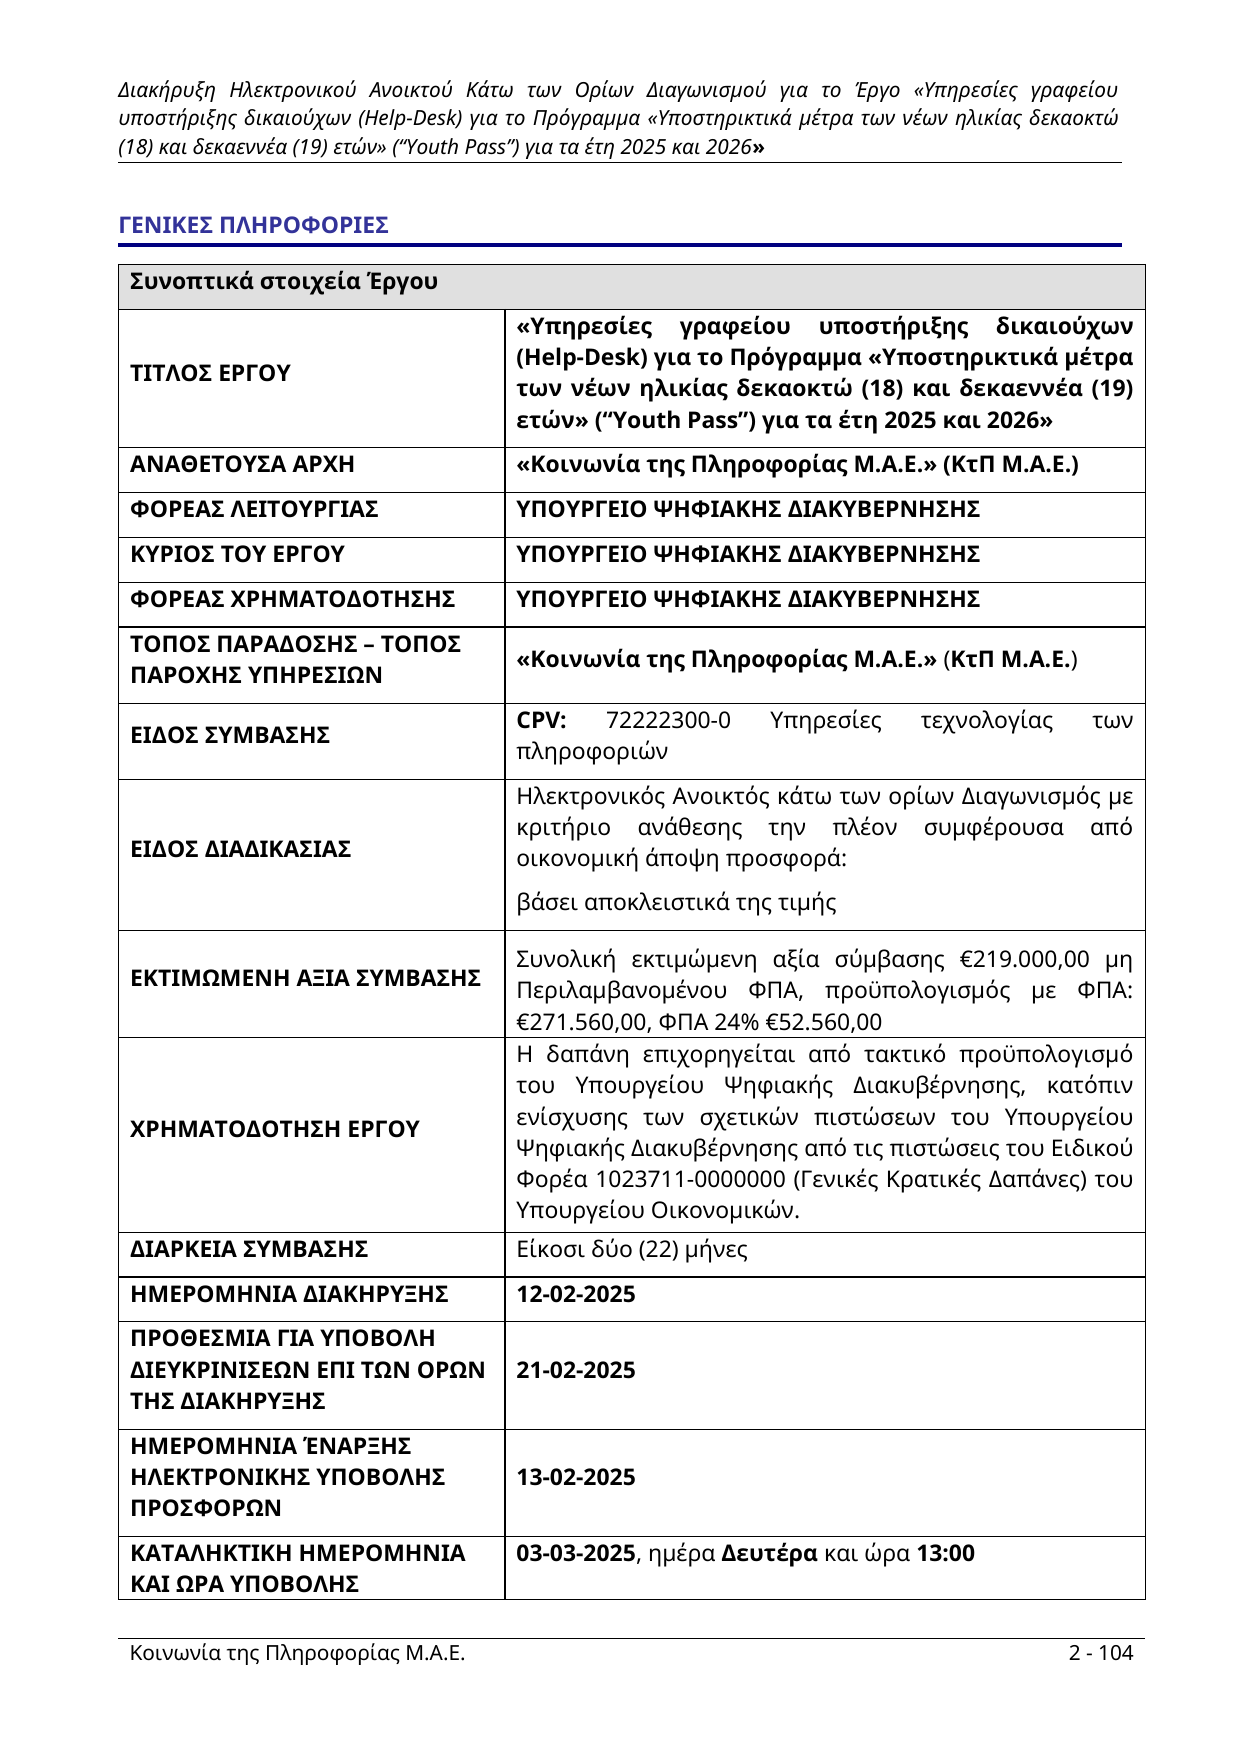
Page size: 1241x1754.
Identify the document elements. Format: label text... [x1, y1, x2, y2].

table_cell 12-02-2025 [506, 1278, 1145, 1321]
table_cell ΦΟΡΕΑΣ ΧΡΗΜΑΤΟΔΟΤΗΣΗΣ [119, 583, 504, 626]
table_cell CPV: 72222300-0 Υπηρεσίες τεχνολογίας των πληροφοριών [506, 704, 1145, 778]
table_cell ΥΠΟΥΡΓΕΙΟ ΨΗΦΙΑΚΗΣ ΔΙΑΚΥΒΕΡΝΗΣΗΣ [506, 538, 1145, 582]
table_cell 03-03-2025, ημέρα Δευτέρα και ώρα 13:00 [506, 1537, 1145, 1599]
table_cell ΤΟΠΟΣ ΠΑΡΑΔΟΣΗΣ – ΤΟΠΟΣ ΠΑΡΟΧΗΣ ΥΠΗΡΕΣΙΩΝ [119, 628, 504, 702]
table_cell ΑΝΑΘΕΤΟΥΣΑ ΑΡΧΗ [119, 448, 504, 492]
table_cell Ηλεκτρονικός Ανοικτός κάτω των ορίων Διαγωνισμός με κριτήριο ανάθεσης την πλέον συμφέρουσα από οικονομική άποψη προσφορά: βάσει αποκλειστικά της τιμής [506, 780, 1145, 929]
table_cell ΗΜΕΡΟΜΗΝΙΑ ΈΝΑΡΞΗΣ ΗΛΕΚΤΡΟΝΙΚΗΣ ΥΠΟΒΟΛΗΣ ΠΡΟΣΦΟΡΩΝ [119, 1430, 504, 1536]
table_cell Συνολική εκτιμώμενη αξία σύμβασης €219.000,00 μη Περιλαμβανομένου ΦΠΑ, προϋπολογισμός με ΦΠΑ: €271.560,00, ΦΠΑ 24% €52.560,00 [506, 931, 1145, 1037]
list ΓΕΝΙΚΕΣ ΠΛΗΡΟΦΟΡΙΕΣ [118, 209, 1122, 243]
table_header Συνοπτικά στοιχεία Έργου [119, 265, 1145, 309]
table_cell «Κοινωνία της Πληροφορίας Μ.Α.Ε.» (ΚτΠ Μ.Α.Ε.) [506, 628, 1145, 702]
table_cell Η δαπάνη επιχορηγείται από τακτικό προϋπολογισμό του Υπουργείου Ψηφιακής Διακυβέρνησης, κατόπιν ενίσχυσης των σχετικών πιστώσεων του Υπουργείου Ψηφιακής Διακυβέρνησης από τις πιστώσεις του Ειδικού Φορέα 1023711-0000000 (Γενικές Κρατικές Δαπάνες) του Υπουργείου Οικονομικών. [506, 1038, 1145, 1232]
table_cell ΥΠΟΥΡΓΕΙΟ ΨΗΦΙΑΚΗΣ ΔΙΑΚΥΒΕΡΝΗΣΗΣ [506, 493, 1145, 537]
table_cell ΕΚΤΙΜΩΜΕΝΗ ΑΞΙΑ ΣΥΜΒΑΣΗΣ [119, 931, 504, 1037]
table_cell ΠΡΟΘΕΣΜΙΑ ΓΙΑ ΥΠΟΒΟΛΗ ΔΙΕΥΚΡΙΝΙΣΕΩΝ ΕΠΙ ΤΩΝ ΟΡΩΝ ΤΗΣ ΔΙΑΚΗΡΥΞΗΣ [119, 1322, 504, 1428]
table_cell 21-02-2025 [506, 1322, 1145, 1428]
table_cell ΔΙΑΡΚΕΙΑ ΣΥΜΒΑΣΗΣ [119, 1233, 504, 1276]
table_cell Είκοσι δύο (22) μήνες [506, 1233, 1145, 1276]
table_cell ΤΙΤΛΟΣ ΕΡΓΟΥ [119, 310, 504, 447]
table_cell «Υπηρεσίες γραφείου υποστήριξης δικαιούχων (Help-Desk) για το Πρόγραμμα «Υποστηρικτικά μέτρα των νέων ηλικίας δεκαοκτώ (18) και δεκαεννέα (19) ετών» (“Youth Pass”) για τα έτη 2025 και 2026» [506, 310, 1145, 447]
table_cell 13-02-2025 [506, 1430, 1145, 1536]
table_cell «Κοινωνία της Πληροφορίας Μ.Α.Ε.» (ΚτΠ Μ.Α.Ε.) [506, 448, 1145, 492]
table_cell ΚΥΡΙΟΣ ΤΟΥ ΕΡΓΟΥ [119, 538, 504, 582]
table_cell ΕΙΔΟΣ ΔΙΑΔΙΚΑΣΙΑΣ [119, 780, 504, 929]
table_cell ΧΡΗΜΑΤΟΔΟΤΗΣΗ ΕΡΓΟΥ [119, 1038, 504, 1232]
table_cell ΥΠΟΥΡΓΕΙΟ ΨΗΦΙΑΚΗΣ ΔΙΑΚΥΒΕΡΝΗΣΗΣ [506, 583, 1145, 626]
table_cell ΕΙΔΟΣ ΣΥΜΒΑΣΗΣ [119, 704, 504, 778]
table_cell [119, 1537, 504, 1599]
table_cell ΗΜΕΡΟΜΗΝΙΑ ΔΙΑΚΗΡΥΞΗΣ [119, 1278, 504, 1321]
table_cell ΦΟΡΕΑΣ ΛΕΙΤΟΥΡΓΙΑΣ [119, 493, 504, 537]
